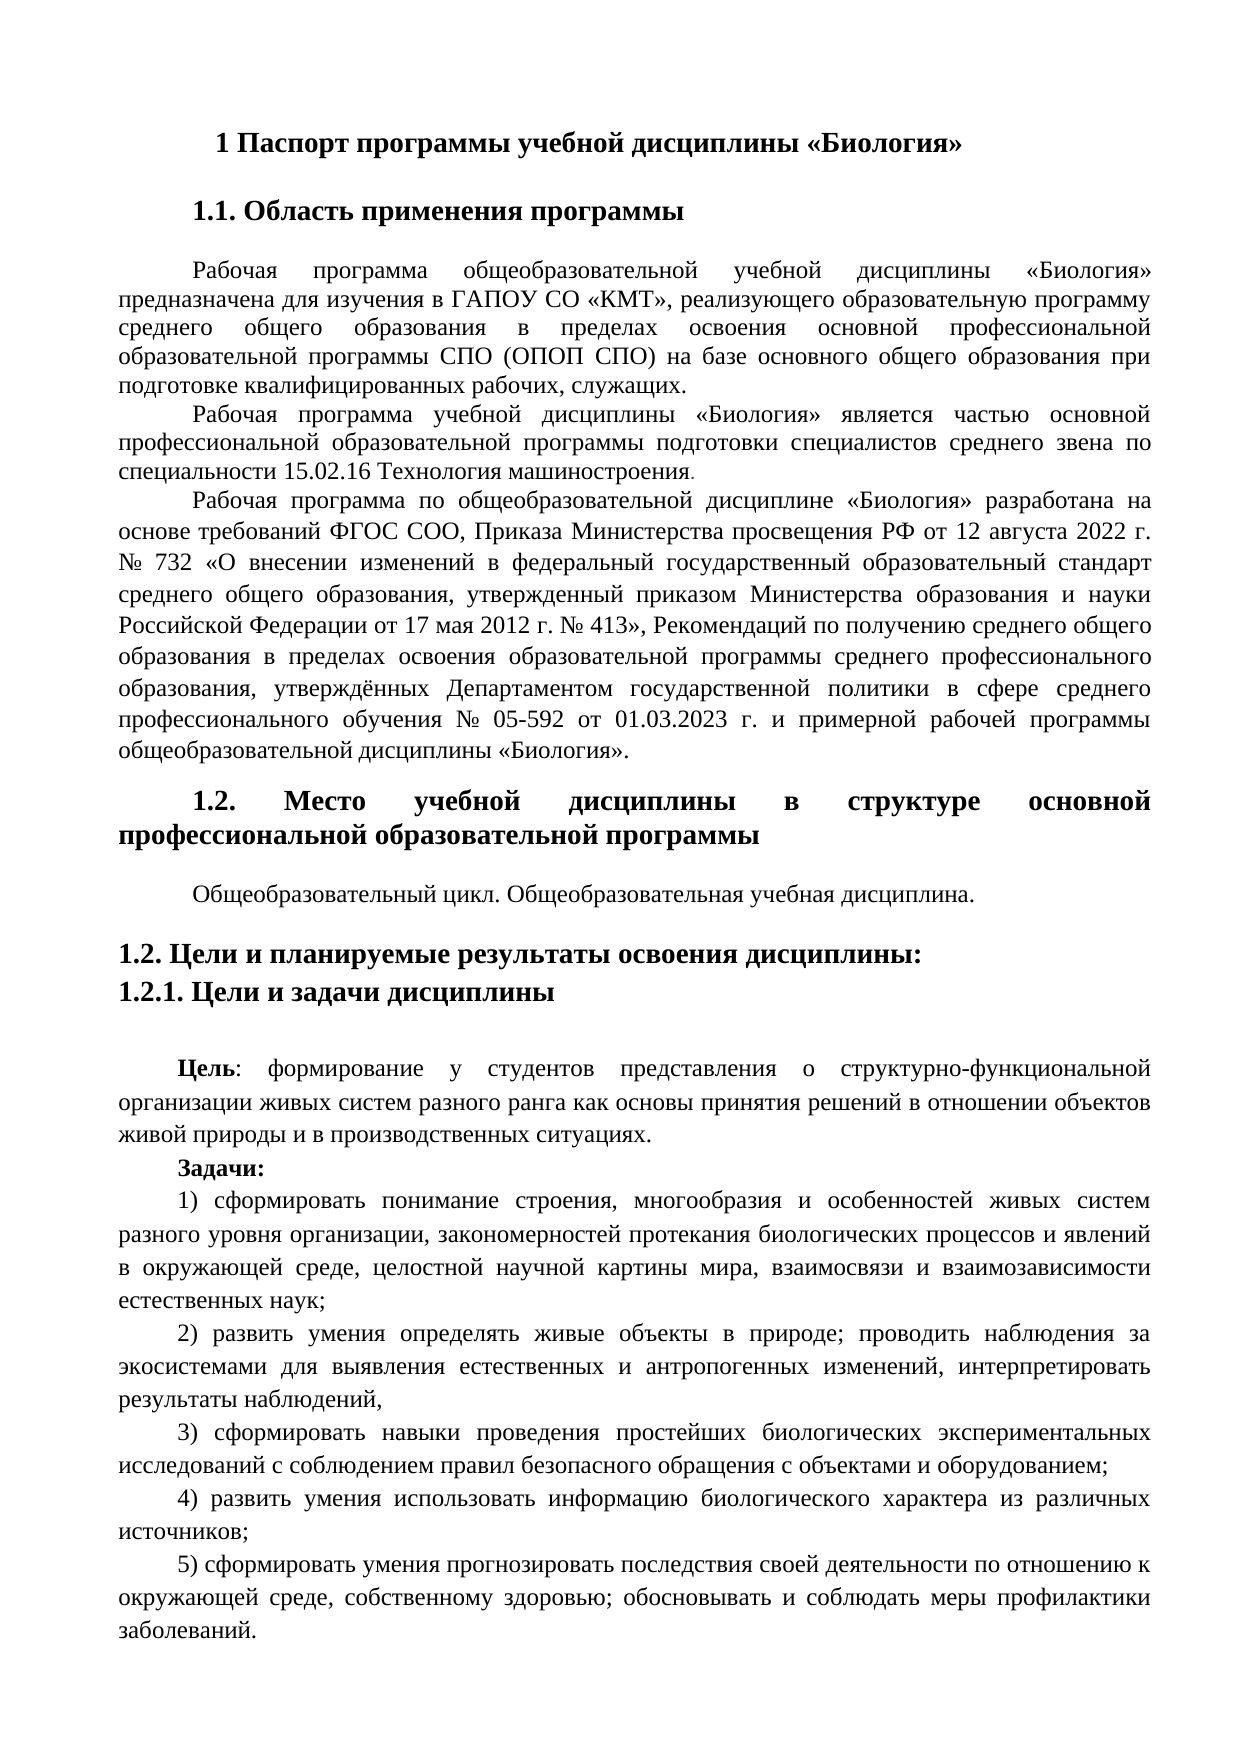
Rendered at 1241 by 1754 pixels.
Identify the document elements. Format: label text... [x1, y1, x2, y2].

list 1.2. Место учебной дисциплины в структуре основной профессиональной образовательной программы [118, 783, 1152, 850]
list Рабочая программа учебной дисциплины «Биология» является частью основной профессиональной образовательной программы подготовки специалистов среднего звена по специальности 15.02.16 Технология машиностроения. [118, 399, 1152, 485]
text 1) сформировать понимание строения, многообразия и особенностей живых систем разного уровня организации, закономерностей протекания биологических процессов и явлений в окружающей среде, целостной научной картины мира, взаимосвязи и взаимозависимости естественных наук; [118, 1186, 1152, 1313]
list 1.1. Область применения программы [118, 193, 1152, 226]
list Общеобразовательный цикл. Общеобразовательная учебная дисциплина. [118, 879, 1152, 908]
text 1.2.1. Цели и задачи дисциплины [118, 974, 1152, 1008]
text Цель: формирование у студентов представления о структурно-функциональной организации живых систем разного ранга как основы принятия решений в отношении объектов живой природы и в производственных ситуациях. [118, 1053, 1152, 1148]
text Рабочая программа по общеобразовательной дисциплине «Биология» разработана на основе требований ФГОС СОО, Приказа Министерства просвещения РФ от 12 августа 2022 г. № 732 «О внесении изменений в федеральный государственный образовательный стандарт среднего общего образования, утвержденный приказом Министерства образования и науки Российской Федерации от 17 мая 2012 г. № 413», Рекомендаций по получению среднего общего образования в пределах освоения образовательной программы среднего профессионального образования, утверждённых Департаментом государственной политики в сфере среднего профессионального обучения № 05-592 от 01.03.2023 г. и примерной рабочей программы общеобразовательной дисциплины «Биология». [118, 485, 1152, 764]
text 3) сформировать навыки проведения простейших биологических экспериментальных исследований с соблюдением правил безопасного обращения с объектами и оборудованием; [118, 1417, 1152, 1478]
text 5) сформировать умения прогнозировать последствия своей деятельности по отношению к окружающей среде, собственному здоровью; обосновывать и соблюдать меры профилактики заболеваний. [118, 1549, 1152, 1644]
list Рабочая программа общеобразовательной учебной дисциплины «Биология» предназначена для изучения в ГАПОУ СО «КМТ», реализующего образовательную программу среднего общего образования в пределах освоения основной профессиональной образовательной программы СПО (ОПОП СПО) на базе основного общего образования при подготовке квалифицированных рабочих, служащих. [118, 255, 1152, 399]
subtitle 1 Паспорт программы учебной дисциплины «Биология» [141, 126, 1152, 159]
text Задачи: [118, 1153, 1152, 1181]
text 1.2. Цели и планируемые результаты освоения дисциплины: [118, 936, 1152, 969]
text 2) развить умения определять живые объекты в природе; проводить наблюдения за экосистемами для выявления естественных и антропогенных изменений, интерпретировать результаты наблюдений, [118, 1318, 1152, 1412]
text 4) развить умения использовать информацию биологического характера из различных источников; [118, 1483, 1152, 1544]
